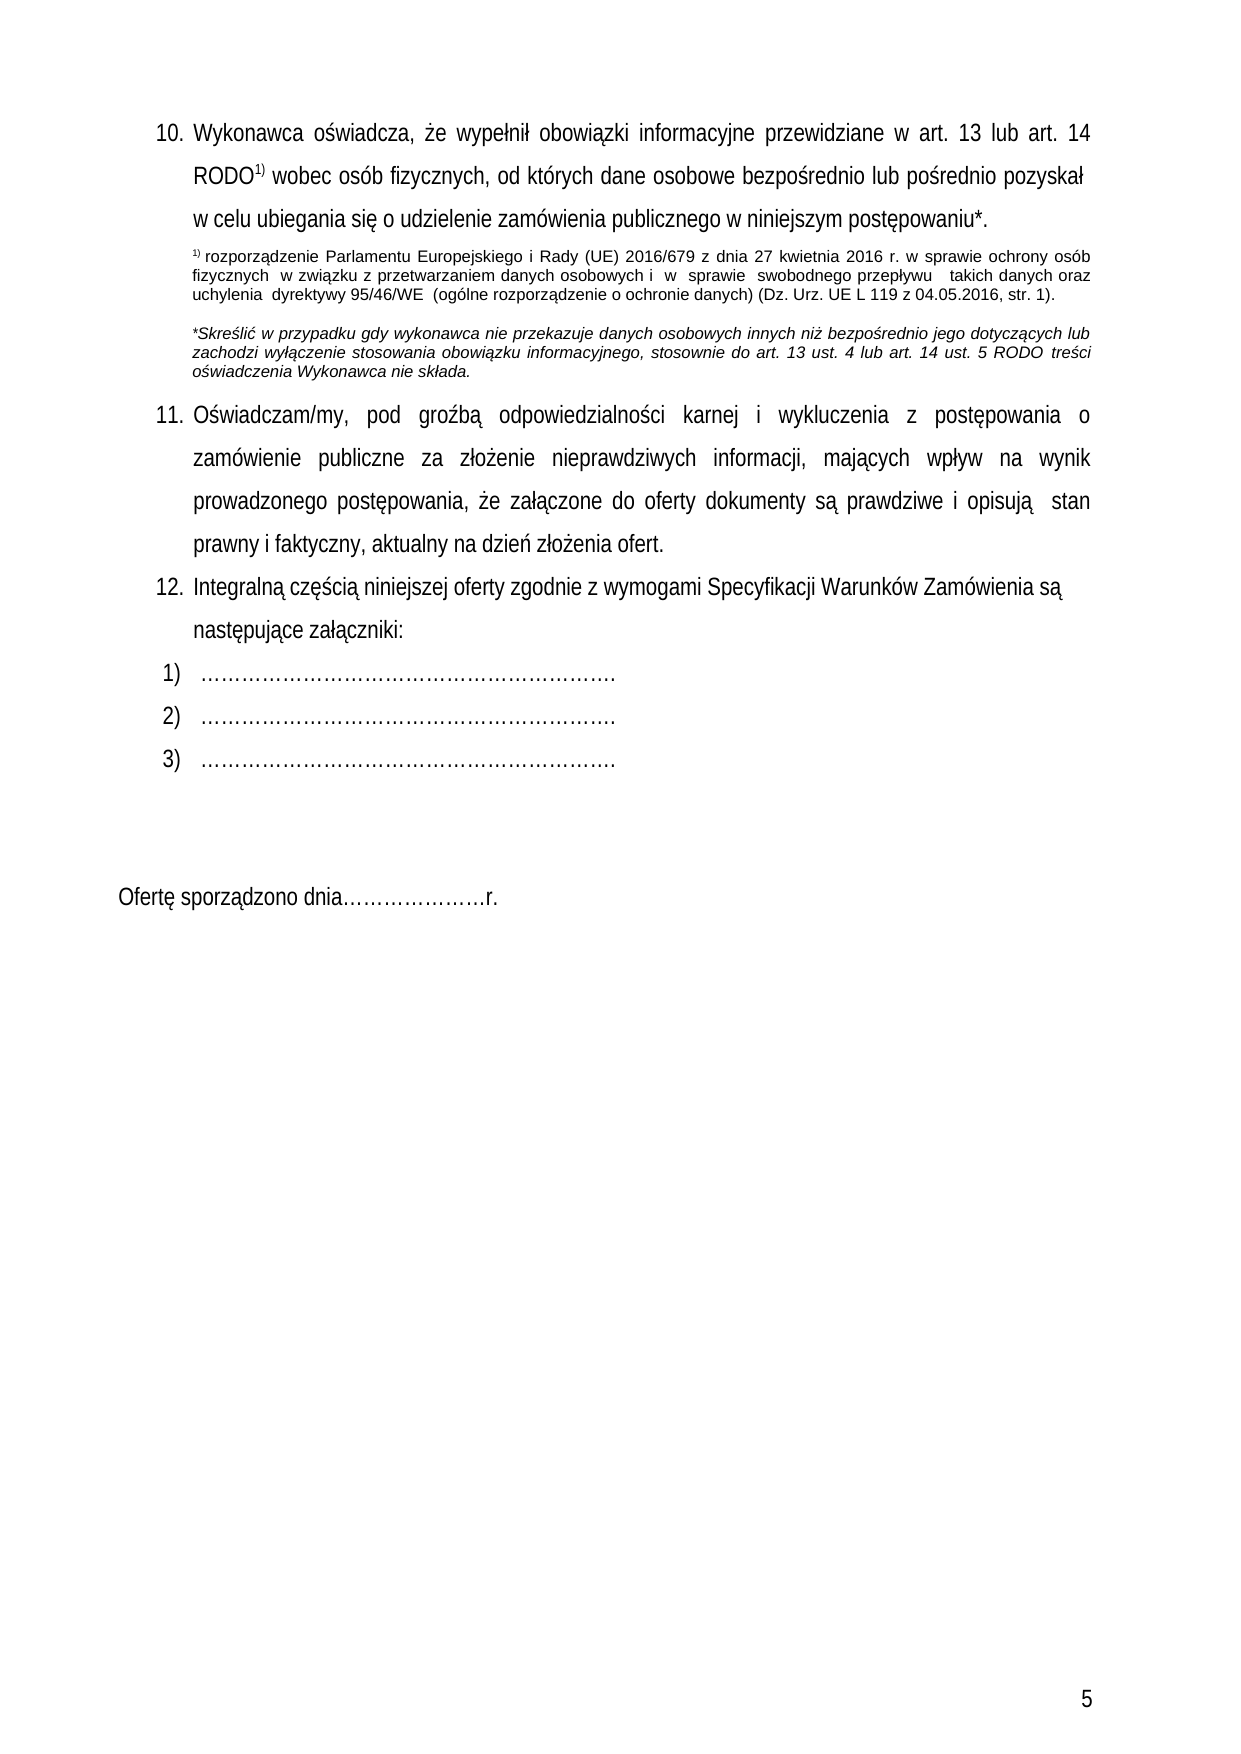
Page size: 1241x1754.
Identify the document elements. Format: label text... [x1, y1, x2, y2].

list ……………………………………………………. [162, 701, 1092, 729]
text 1) rozporządzenie Parlamentu Europejskiego i Rady (UE) 2016/679 z dnia 27 kwietnia 2016 r. w sprawie ochrony osób fizycznych w związku z przetwarzaniem danych osobowych i w sprawie swobodnego przepływu takich danych oraz uchylenia dyrektywy 95/46/WE (ogólne rozporządzenie o ochronie danych) (Dz. Urz. UE L 119 z 04.05.2016, str. 1). [192, 247, 1092, 304]
list Wykonawca oświadcza, że wypełnił obowiązki informacyjne przewidziane w art. 13 lub art. 14 RODO1) wobec osób fizycznych, od których dane osobowe bezpośrednio lub pośrednio pozyskał w celu ubiegania się o udzielenie zamówienia publicznego w niniejszym postępowaniu*. [156, 118, 1092, 233]
text Ofertę sporządzono dnia…………………r. [118, 882, 1092, 910]
list ……………………………………………………. [162, 743, 1092, 772]
list Oświadczam/my, pod groźbą odpowiedzialności karnej i wykluczenia z postępowania o zamówienie publiczne za złożenie nieprawdziwych informacji, mających wpływ na wynik prowadzonego postępowania, że załączone do oferty dokumenty są prawdziwe i opisują stan prawny i faktyczny, aktualny na dzień złożenia ofert. [156, 400, 1092, 558]
text *Skreślić w przypadku gdy wykonawca nie przekazuje danych osobowych innych niż bezpośrednio jego dotyczących lub zachodzi wyłączenie stosowania obowiązku informacyjnego, stosownie do art. 13 ust. 4 lub art. 14 ust. 5 RODO treści oświadczenia Wykonawca nie składa. [192, 323, 1092, 381]
list Integralną częścią niniejszej oferty zgodnie z wymogami Specyfikacji Warunków Zamówienia są następujące załączniki: [156, 572, 1092, 643]
list ……………………………………………………. [162, 658, 1092, 686]
